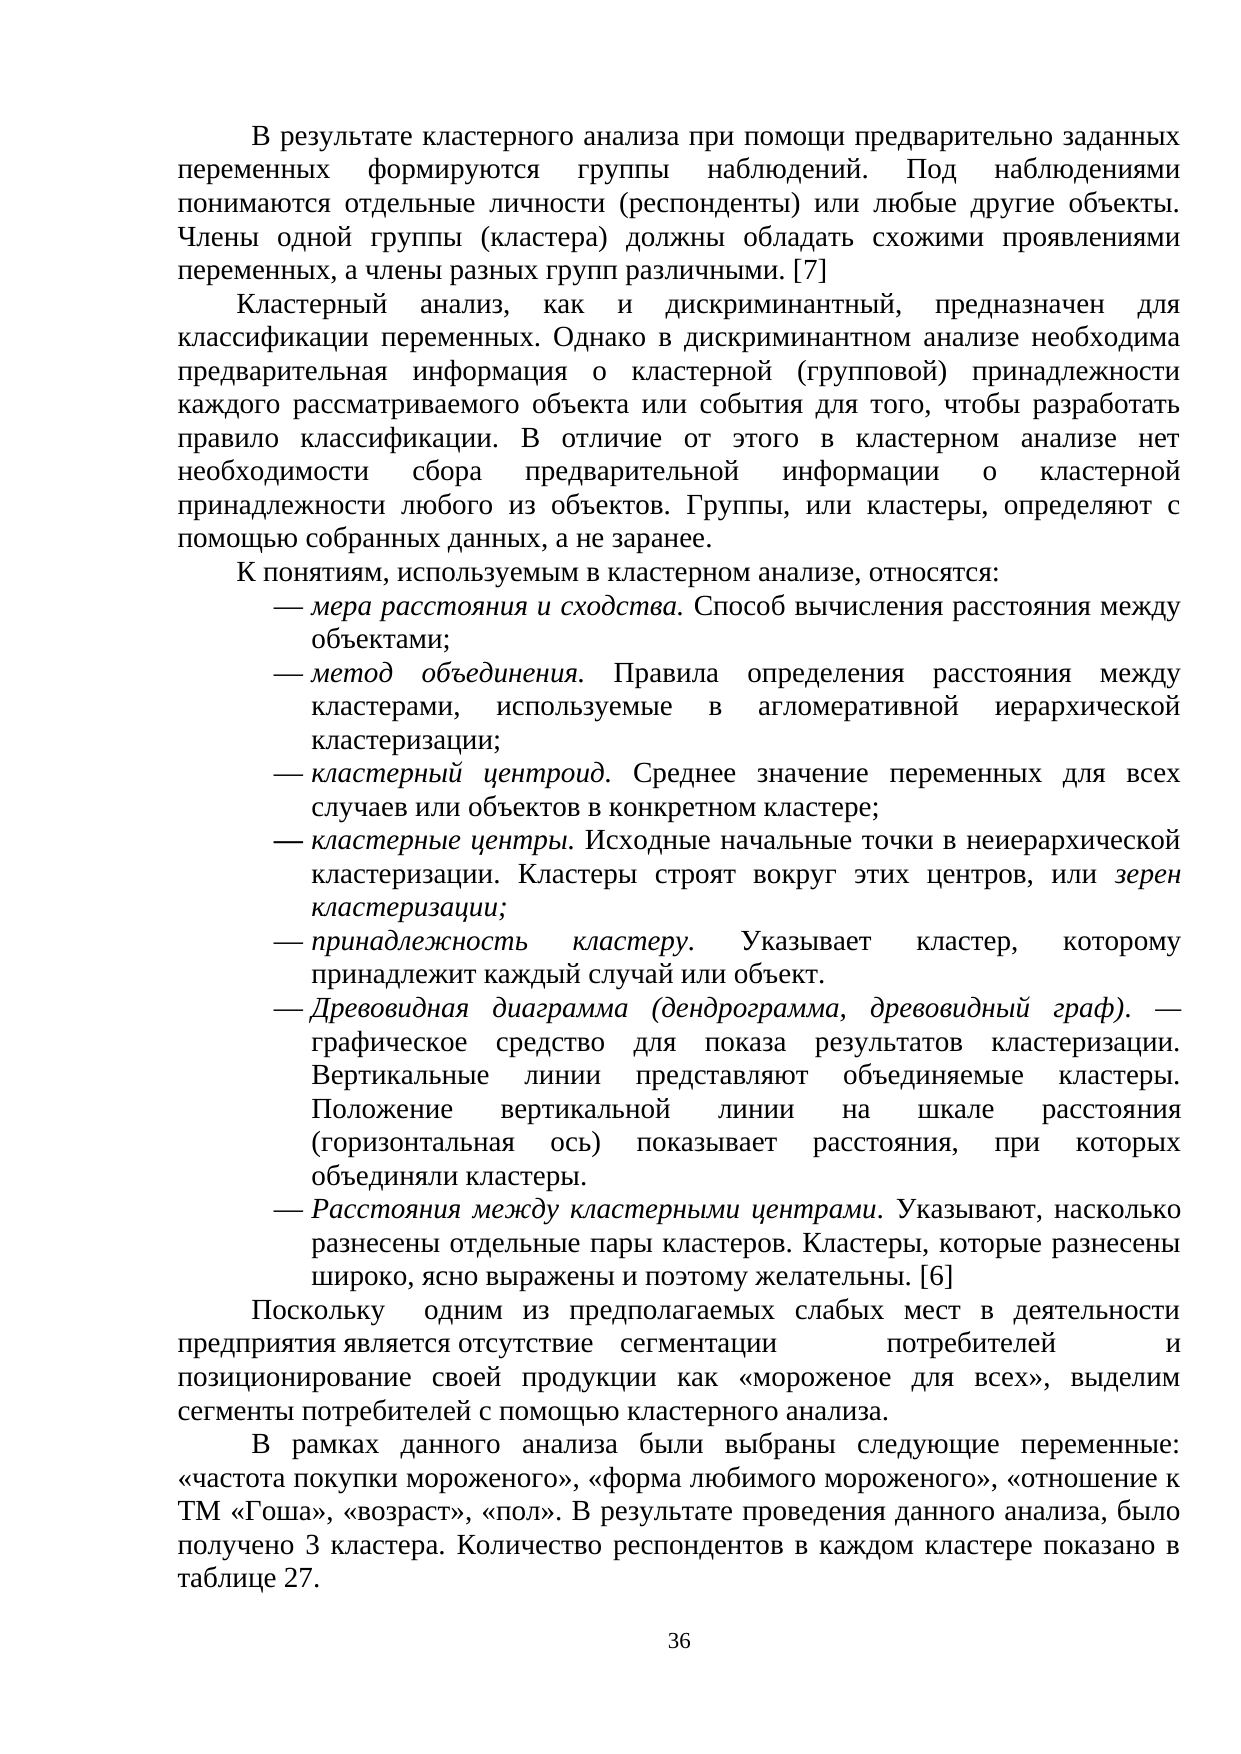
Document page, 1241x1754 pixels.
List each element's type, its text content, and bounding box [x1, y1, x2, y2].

text В рамках данного анализа были выбраны следующие переменные: «частота покупки мороженого», «форма любимого мороженого», «отношение к ТМ «Гоша», «возраст», «пол». В результате проведения данного анализа, было получено 3 кластера. Количество респондентов в каждом кластере показано в таблице 27. [177, 1426, 1181, 1594]
list кластерные центры. Исходные начальные точки в неиерархической кластеризации. Кластеры строят вокруг этих центров, или зерен кластеризации; [274, 822, 1181, 923]
list кластерный центроид. Среднее значение переменных для всех случаев или объектов в конкретном кластере; [274, 755, 1181, 822]
list мера расстояния и сходства. Способ вычисления расстояния между объектами; [274, 588, 1181, 655]
list принадлежность кластеру. Указывает кластер, которому принадлежит каждый случай или объект. [274, 923, 1181, 990]
text К понятиям, используемым в кластерном анализе, относятся: [177, 554, 1181, 588]
list Древовидная диаграмма (дендрограмма, древовидный граф). — графическое средство для показа результатов кластеризации. Вертикальные линии представляют объединяемые кластеры. Положение вертикальной линии на шкале расстояния (горизонтальная ось) показывает расстояния, при которых объединяли кластеры. [274, 990, 1181, 1191]
list Расстояния между кластерными центрами. Указывают, насколько разнесены отдельные пары кластеров. Кластеры, которые разнесены широко, ясно выражены и поэтому желательны. [6] [274, 1191, 1181, 1292]
list метод объединения. Правила определения расстояния между кластерами, используемые в агломеративной иерархической кластеризации; [274, 655, 1181, 755]
text Поскольку одним из предполагаемых слабых мест в деятельности предприятия является отсутствие сегментации потребителей и позиционирование своей продукции как «мороженое для всех», выделим сегменты потребителей с помощью кластерного анализа. [177, 1292, 1181, 1426]
text В результате кластерного анализа при помощи предварительно заданных переменных формируются группы наблюдений. Под наблюдениями понимаются отдельные личности (респонденты) или любые другие объекты. Члены одной группы (кластера) должны обладать схожими проявлениями переменных, а члены разных групп различными. [7] [177, 118, 1181, 286]
text Кластерный анализ, как и дискриминантный, предназначен для классификации переменных. Однако в дискриминантном анализе необходима предварительная информация о кластерной (групповой) принадлежности каждого рассматриваемого объекта или события для того, чтобы разработать правило классификации. В отличие от этого в кластерном анализе нет необходимости сбора предварительной информации о кластерной принадлежности любого из объектов. Группы, или кластеры, определяют с помощью собранных данных, а не заранее. [177, 286, 1181, 554]
